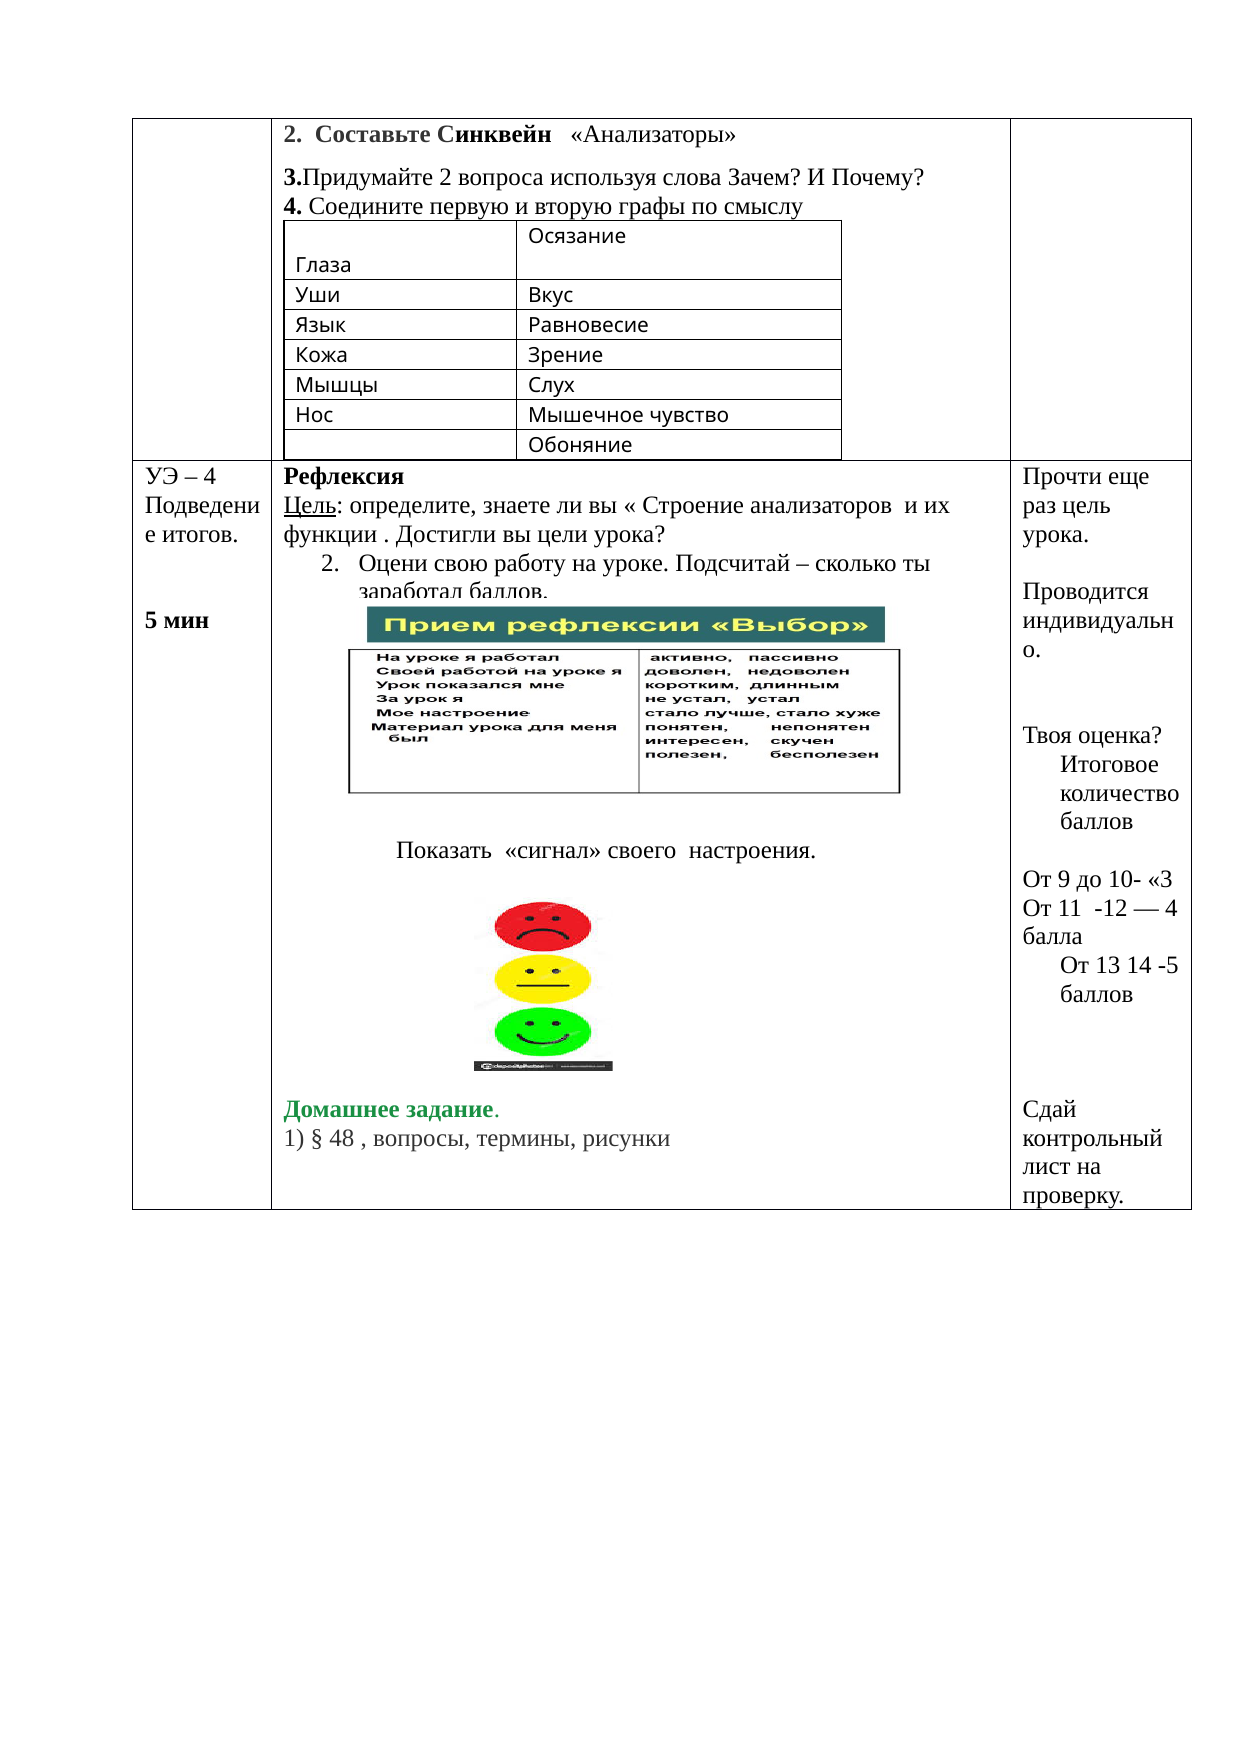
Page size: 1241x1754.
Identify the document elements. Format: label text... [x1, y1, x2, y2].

table_cell Прочти еще раз цель урока. Проводится индивидуально. Твоя оценка? Итоговое количество баллов От 9 до 10- «3 От 11 -12 — 4 балла От 13 14 -5 баллов Сдай контрольный лист на проверку. [1011, 461, 1191, 1209]
table_cell УЭ – 4 Подведение итогов. 5 мин [133, 461, 271, 1209]
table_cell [272, 119, 1010, 460]
table_cell Рефлексия Цель: определите, знаете ли вы « Строение анализаторов и их функции . Достигли вы цели урока? Оцени свою работу на уроке. Подсчитай – сколько ты заработал баллов. Показать «сигнал» своего настроения. Домашнее задание. 1) § 48 , вопросы, термины, рисунки [272, 461, 1010, 1209]
picture [338, 598, 914, 815]
picture [474, 897, 613, 1071]
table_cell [1011, 119, 1191, 460]
